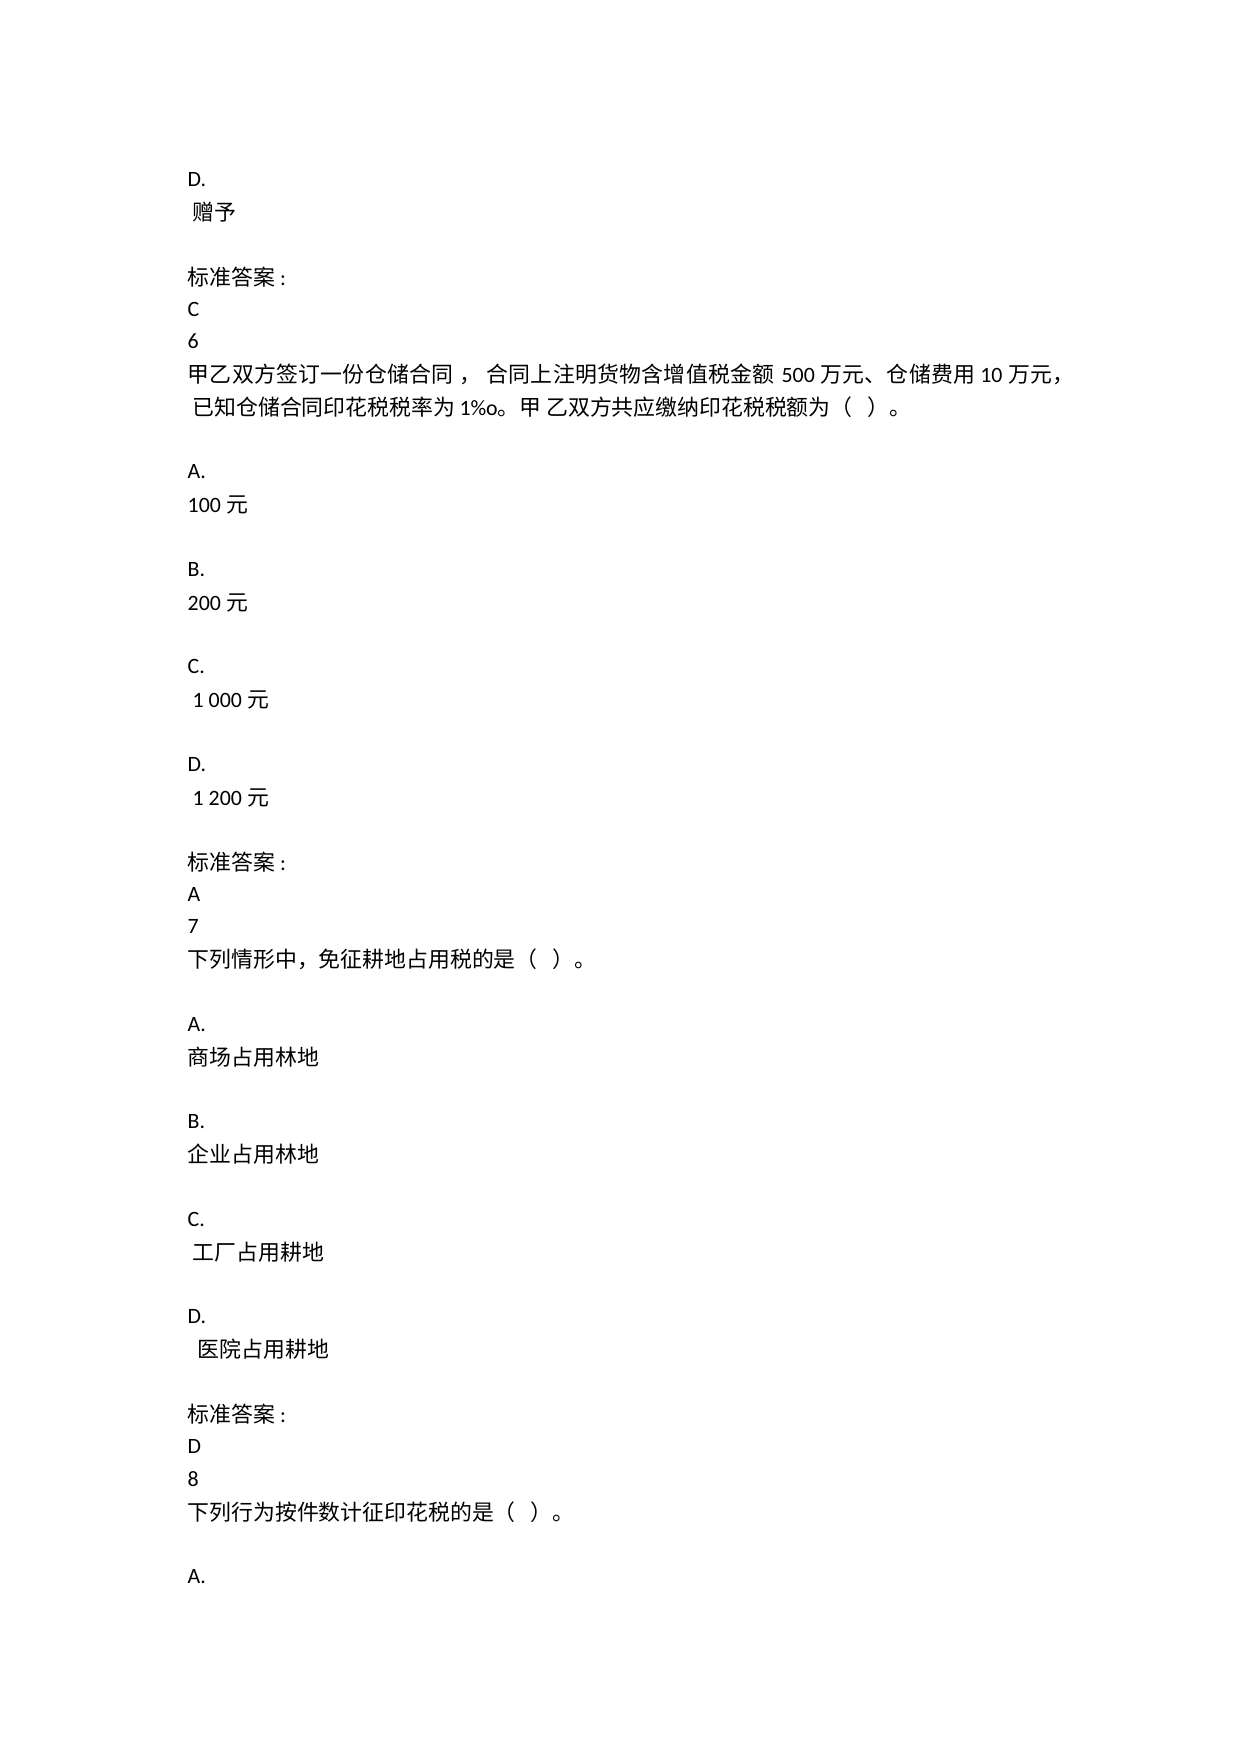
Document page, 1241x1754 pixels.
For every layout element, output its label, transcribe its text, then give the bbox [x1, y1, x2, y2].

text 商场占用林地 [187, 1039, 1053, 1072]
text 100 元 [187, 487, 1053, 519]
text 200 元 [187, 584, 1053, 617]
text 1 000 元 [187, 682, 1053, 714]
text 标准答案 : [187, 844, 1053, 877]
text C [187, 292, 1053, 324]
text 6 [187, 324, 1053, 357]
text 标准答案 : [187, 1397, 1053, 1429]
text 下列行为按件数计征印花税的是（ ）。 [187, 1494, 1053, 1527]
text 赠予 [187, 194, 1053, 227]
text A. [187, 454, 1053, 487]
text A. [187, 1559, 1053, 1592]
text 医院占用耕地 [187, 1332, 1053, 1364]
text D. [187, 747, 1053, 779]
text D [187, 1429, 1053, 1462]
text 1 200 元 [187, 779, 1053, 812]
text 工厂占用耕地 [187, 1234, 1053, 1267]
text 8 [187, 1462, 1053, 1494]
text A [187, 877, 1053, 909]
text 下列情形中，免征耕地占用税的是（ ）。 [187, 942, 1053, 974]
text 7 [187, 909, 1053, 942]
text C. [187, 649, 1053, 682]
text D. [187, 1299, 1053, 1332]
text 标准答案 : [187, 259, 1053, 292]
text 企业占用林地 [187, 1137, 1053, 1169]
text B. [187, 1104, 1053, 1137]
text B. [187, 552, 1053, 584]
text C. [187, 1202, 1053, 1234]
text D. [187, 162, 1053, 194]
text 甲乙双方签订一份仓储合同 ， 合同上注明货物含增值税金额 500 万元、仓储费用10 万元， 已知仓储合同印花税税率为1%o。甲 乙双方共应缴纳印花税税额为（ ）。 [187, 357, 1053, 422]
text A. [187, 1007, 1053, 1039]
